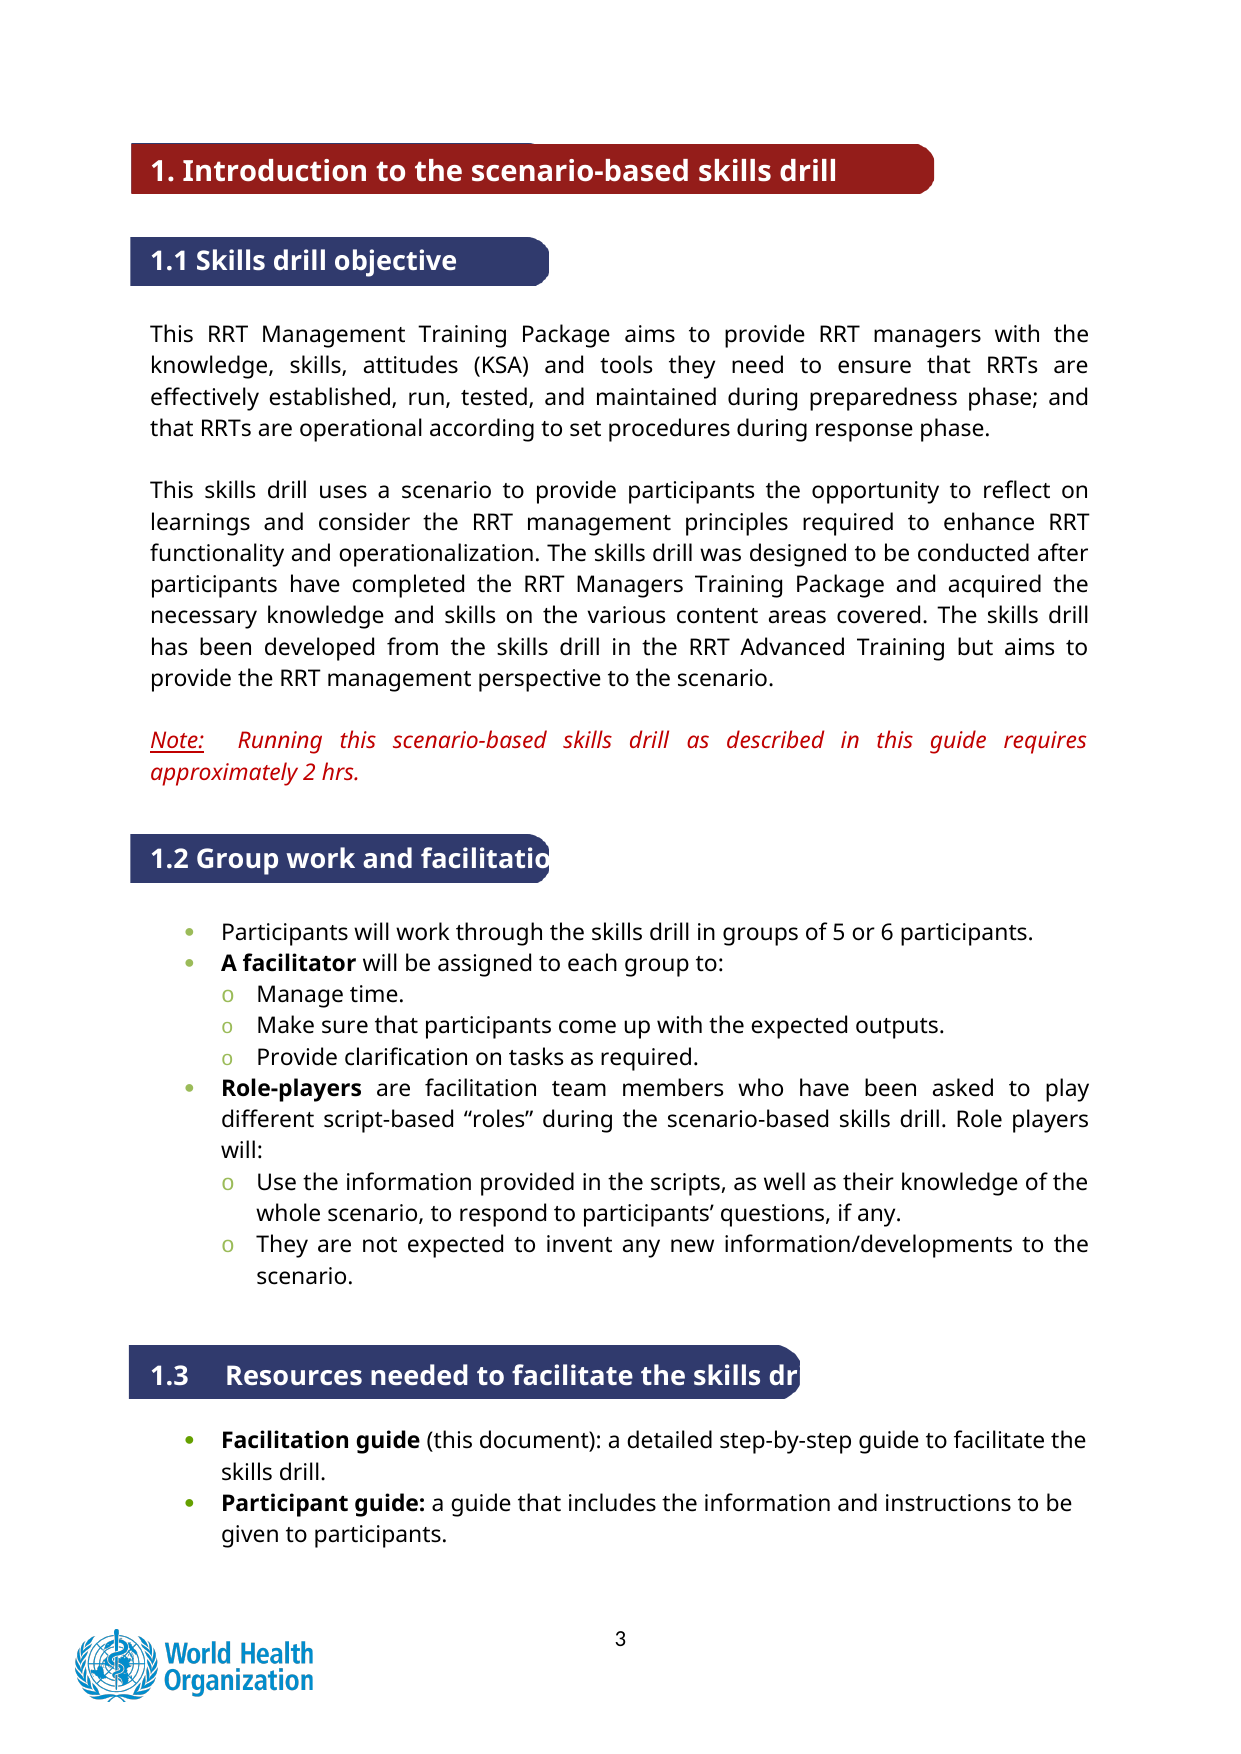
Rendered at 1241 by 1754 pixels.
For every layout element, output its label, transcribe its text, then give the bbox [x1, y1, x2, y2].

list Use the information provided in the scripts, as well as their knowledge of the whole scenario, to respond to participants’ questions, if any. [221, 1166, 1090, 1228]
subtitle 1. Introduction to the scenario-based skills drill [131, 150, 1090, 190]
picture [75, 1629, 313, 1702]
text This RRT Management Training Package aims to provide RRT managers with the knowledge, skills, attitudes (KSA) and tools they need to ensure that RRTs are effectively established, run, tested, and maintained during preparedness phase; and that RRTs are operational according to set procedures during response phase. [150, 318, 1090, 443]
list Role-players are facilitation team members who have been asked to play different script-based “roles” during the scenario-based skills drill. Role players will: [185, 1072, 1090, 1166]
list They are not expected to invent any new information/developments to the scenario. [221, 1228, 1090, 1291]
text Note: Running this scenario-based skills drill as described in this guide requires approximately 2 hrs. [150, 724, 1090, 787]
subtitle Resources needed to facilitate the skills drill [150, 1356, 1090, 1393]
list Participants will work through the skills drill in groups of 5 or 6 participants. [185, 916, 1090, 947]
list Participant guide: a guide that includes the information and instructions to be given to participants. [185, 1487, 1090, 1549]
text This skills drill uses a scenario to provide participants the opportunity to reflect on learnings and consider the RRT management principles required to enhance RRT functionality and operationalization. The skills drill was designed to be conducted after participants have completed the RRT Managers Training Package and acquired the necessary knowledge and skills on the various content areas covered. The skills drill has been developed from the skills drill in the RRT Advanced Training but aims to provide the RRT management perspective to the scenario. [150, 474, 1090, 693]
list Manage time. [221, 978, 1090, 1009]
list Facilitation guide (this document): a detailed step-by-step guide to facilitate the skills drill. [185, 1424, 1090, 1487]
list A facilitator will be assigned to each group to: [185, 947, 1090, 978]
list Make sure that participants come up with the expected outputs. [221, 1009, 1090, 1041]
subtitle 1.1 Skills drill objective [150, 242, 1090, 279]
list Provide clarification on tasks as required. [221, 1041, 1090, 1072]
subtitle 1.2 Group work and facilitation [150, 839, 1090, 876]
